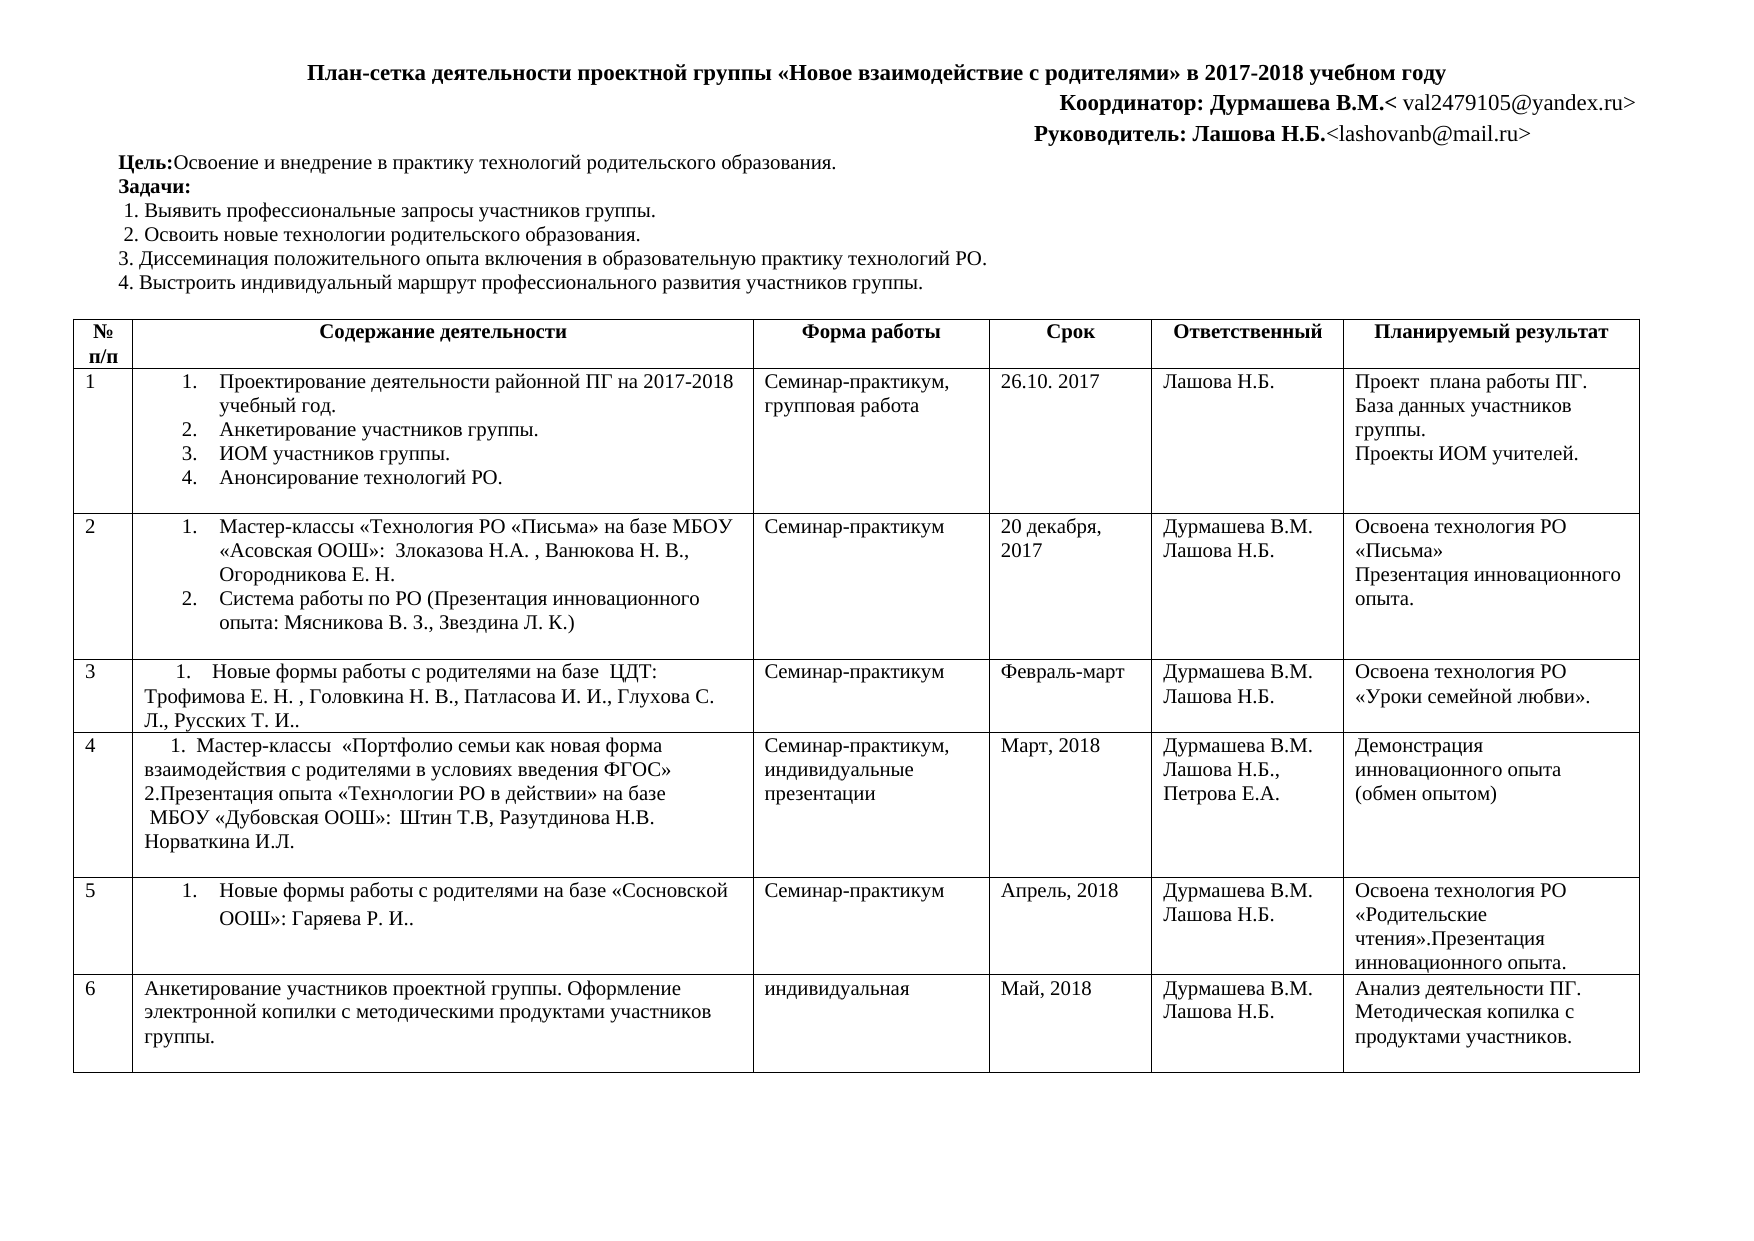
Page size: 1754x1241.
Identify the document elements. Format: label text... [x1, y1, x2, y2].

table_header Форма работы [754, 320, 989, 368]
table_cell Анкетирование участников проектной группы. Оформление электронной копилки с методическими продуктами участников группы. [133, 975, 753, 1072]
table_cell Апрель, 2018 [990, 878, 1151, 974]
table_cell индивидуальная [754, 975, 989, 1072]
text Цель:Освоение и внедрение в практику технологий родительского образования. [118, 150, 1636, 174]
table_cell Мастер-классы «Технология РО «Письма» на базе МБОУ «Асовская ООШ»: Злоказова Н.А. , Ванюкова Н. В., Огородникова Е. Н. Система работы по РО (Презентация инновационного опыта: Мясникова В. З., Звездина Л. К.) [133, 514, 753, 658]
table_cell 3 [74, 660, 132, 732]
table_cell Освоена технология РО «Уроки семейной любви». [1344, 660, 1639, 732]
table_cell 4 [74, 733, 132, 877]
table_cell 1 [74, 369, 132, 513]
table_cell Дурмашева В.М. Лашова Н.Б. [1152, 878, 1343, 974]
table_cell 5 [74, 878, 132, 974]
table_cell Освоена технология РО «Письма» Презентация инновационного опыта. [1344, 514, 1639, 658]
text План-сетка деятельности проектной группы «Новое взаимодействие с родителями» в 2017-2018 учебном году [118, 59, 1636, 85]
table_cell Лашова Н.Б. [1152, 369, 1343, 513]
table_cell Февраль-март [990, 660, 1151, 732]
table_cell 2 [74, 514, 132, 658]
table_header Содержание деятельности [133, 320, 753, 368]
table_cell Семинар-практикум, индивидуальные презентации [754, 733, 989, 877]
text Задачи: 1. Выявить профессиональные запросы участников группы. [118, 174, 1636, 222]
table_cell Семинар-практикум [754, 878, 989, 974]
text Координатор: Дурмашева В.М.< val2479105@yandex.ru> [118, 89, 1636, 116]
table_cell Семинар-практикум [754, 660, 989, 732]
table_cell Проектирование деятельности районной ПГ на 2017-2018 учебный год. Анкетирование участников группы. ИОМ участников группы. Анонсирование технологий РО. [133, 369, 753, 513]
table_cell Семинар-практикум, групповая работа [754, 369, 989, 513]
table_cell Анализ деятельности ПГ. Методическая копилка с продуктами участников. [1344, 975, 1639, 1072]
table_header Планируемый результат [1344, 320, 1639, 368]
table_cell Демонстрация инновационного опыта (обмен опытом) [1344, 733, 1639, 877]
table_cell Проект плана работы ПГ. База данных участников группы. Проекты ИОМ учителей. [1344, 369, 1639, 513]
table_cell 26.10. 2017 [990, 369, 1151, 513]
table_cell Дурмашева В.М. Лашова Н.Б. [1152, 975, 1343, 1072]
text 3. Диссеминация положительного опыта включения в образовательную практику технологий РО. [118, 246, 1636, 270]
table_cell Дурмашева В.М. Лашова Н.Б., Петрова Е.А. [1152, 733, 1343, 877]
table_cell Дурмашева В.М. Лашова Н.Б. [1152, 514, 1343, 658]
table_cell 20 декабря, 2017 [990, 514, 1151, 658]
table_cell 1. Новые формы работы с родителями на базе ЦДТ: Трофимова Е. Н. , Головкина Н. В., Патласова И. И., Глухова С. Л., Русских Т. И.. [133, 660, 753, 732]
table_header Ответственный [1152, 320, 1343, 368]
text 2. Освоить новые технологии родительского образования. [118, 222, 1636, 246]
table_cell Освоена технология РО «Родительские чтения».Презентация инновационного опыта. [1344, 878, 1639, 974]
table_cell Май, 2018 [990, 975, 1151, 1072]
text 4. Выстроить индивидуальный маршрут профессионального развития участников группы. [118, 270, 1636, 294]
table_header № п/п [74, 320, 132, 368]
text Руководитель: Лашова Н.Б.<lashovanb@mail.ru> [118, 120, 1636, 146]
table_header Срок [990, 320, 1151, 368]
table_cell 1. Мастер-классы «Портфолио семьи как новая форма взаимодействия с родителями в условиях введения ФГОС» 2.Презентация опыта «Технологии РО в действии» на базе МБОУ «Дубовская ООШ»: Штин Т.В, Разутдинова Н.В. Норваткина И.Л. [133, 733, 753, 877]
table_cell Дурмашева В.М. Лашова Н.Б. [1152, 660, 1343, 732]
table_cell 6 [74, 975, 132, 1072]
table_cell Новые формы работы с родителями на базе «Сосновской ООШ»: Гаряева Р. И.. [133, 878, 753, 974]
table_cell Семинар-практикум [754, 514, 989, 658]
table_cell Март, 2018 [990, 733, 1151, 877]
